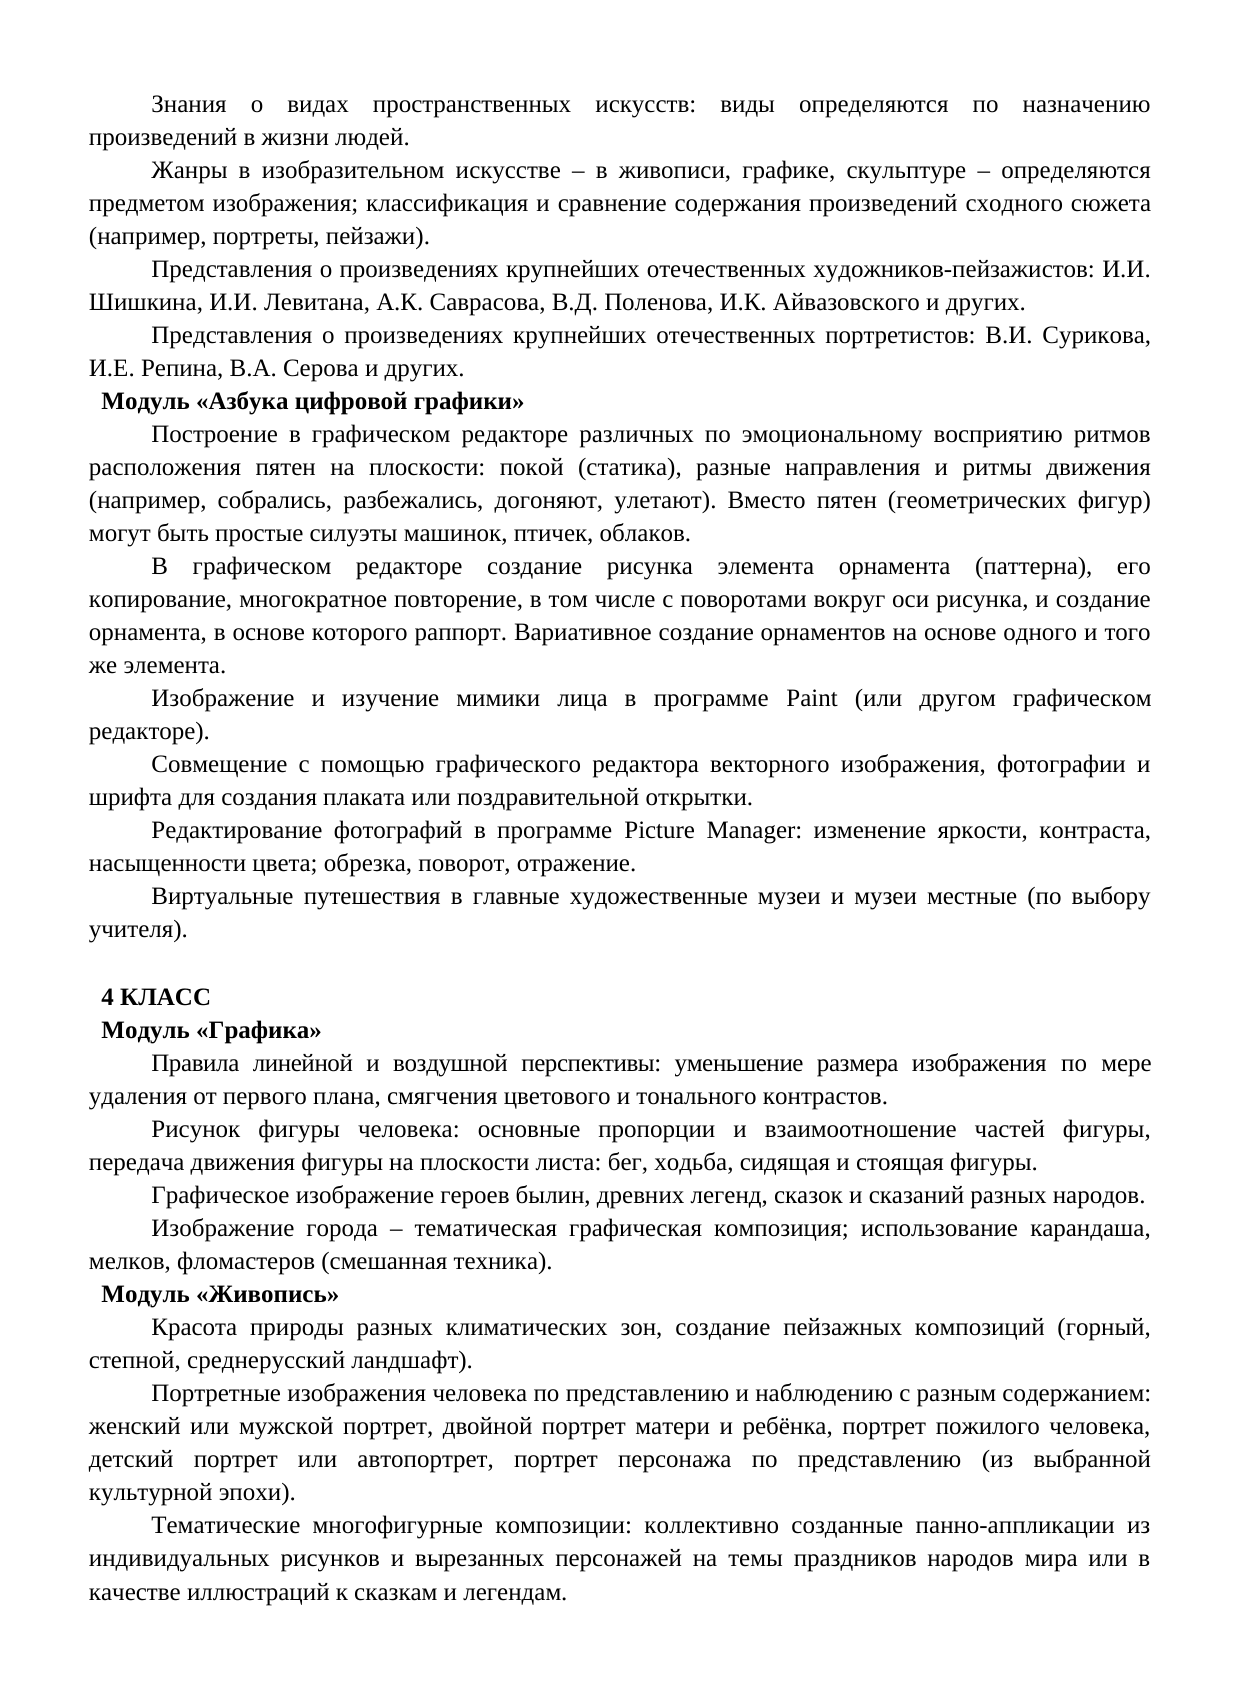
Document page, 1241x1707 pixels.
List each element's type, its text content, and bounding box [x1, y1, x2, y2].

text Модуль «Живопись» [101, 1279, 1152, 1308]
text Красота природы разных климатических зон, создание пейзажных композиций (горный, степной, среднерусский ландшафт). [89, 1312, 1152, 1374]
text Виртуальные путешествия в главные художественные музеи и музеи местные (по выбору учителя). [89, 881, 1152, 943]
text Изображение города – тематическая графическая композиция; использование карандаша, мелков, фломастеров (смешанная техника). [89, 1213, 1152, 1275]
text Правила линейной и воздушной перспективы: уменьшение размера изображения по мере удаления от первого плана, смягчения цветового и тонального контрастов. [89, 1048, 1152, 1110]
text Жанры в изобразительном искусстве – в живописи, графике, скульптуре – определяются предметом изображения; классификация и сравнение содержания произведений сходного сюжета (например, портреты, пейзажи). [89, 155, 1152, 249]
text Тематические многофигурные композиции: коллективно созданные панно-аппликации из индивидуальных рисунков и вырезанных персонажей на темы праздников народов мира или в качестве иллюстраций к сказкам и легендам. [89, 1511, 1152, 1605]
text Модуль «Графика» [101, 1015, 1152, 1044]
text 4 КЛАСС [101, 982, 1152, 1011]
text Редактирование фотографий в программе Picture Manager: изменение яркости, контраста, насыщенности цвета; обрезка, поворот, отражение. [89, 815, 1152, 877]
text Рисунок фигуры человека: основные пропорции и взаимоотношение частей фигуры, передача движения фигуры на плоскости листа: бег, ходьба, сидящая и стоящая фигуры. [89, 1114, 1152, 1176]
text Знания о видах пространственных искусств: виды определяются по назначению произведений в жизни людей. [89, 89, 1152, 150]
text Представления о произведениях крупнейших отечественных портретистов: В.И. Сурикова, И.Е. Репина, В.А. Серова и других. [89, 320, 1152, 382]
text Совмещение с помощью графического редактора векторного изображения, фотографии и шрифта для создания плаката или поздравительной открытки. [89, 749, 1152, 811]
text Построение в графическом редакторе различных по эмоциональному восприятию ритмов расположения пятен на плоскости: покой (статика), разные направления и ритмы движения (например, собрались, разбежались, догоняют, улетают). Вместо пятен (геометрических фигур) могут быть простые силуэты машинок, птичек, облаков. [89, 419, 1152, 547]
text Модуль «Азбука цифровой графики» [101, 386, 1152, 414]
text В графическом редакторе создание рисунка элемента орнамента (паттерна), его копирование, многократное повторение, в том числе с поворотами вокруг оси рисунка, и создание орнамента, в основе которого раппорт. Вариативное создание орнаментов на основе одного и того же элемента. [89, 551, 1152, 679]
text Портретные изображения человека по представлению и наблюдению с разным содержанием: женский или мужской портрет, двойной портрет матери и ребёнка, портрет пожилого человека, детский портрет или автопортрет, портрет персонажа по представлению (из выбранной культурной эпохи). [89, 1378, 1152, 1506]
text Представления о произведениях крупнейших отечественных художников-пейзажистов: И.И. Шишкина, И.И. Левитана, А.К. Саврасова, В.Д. Поленова, И.К. Айвазовского и других. [89, 254, 1152, 316]
text Изображение и изучение мимики лица в программе Paint (или другом графическом редакторе). [89, 683, 1152, 745]
text Графическое изображение героев былин, древних легенд, сказок и сказаний разных народов. [89, 1180, 1152, 1209]
